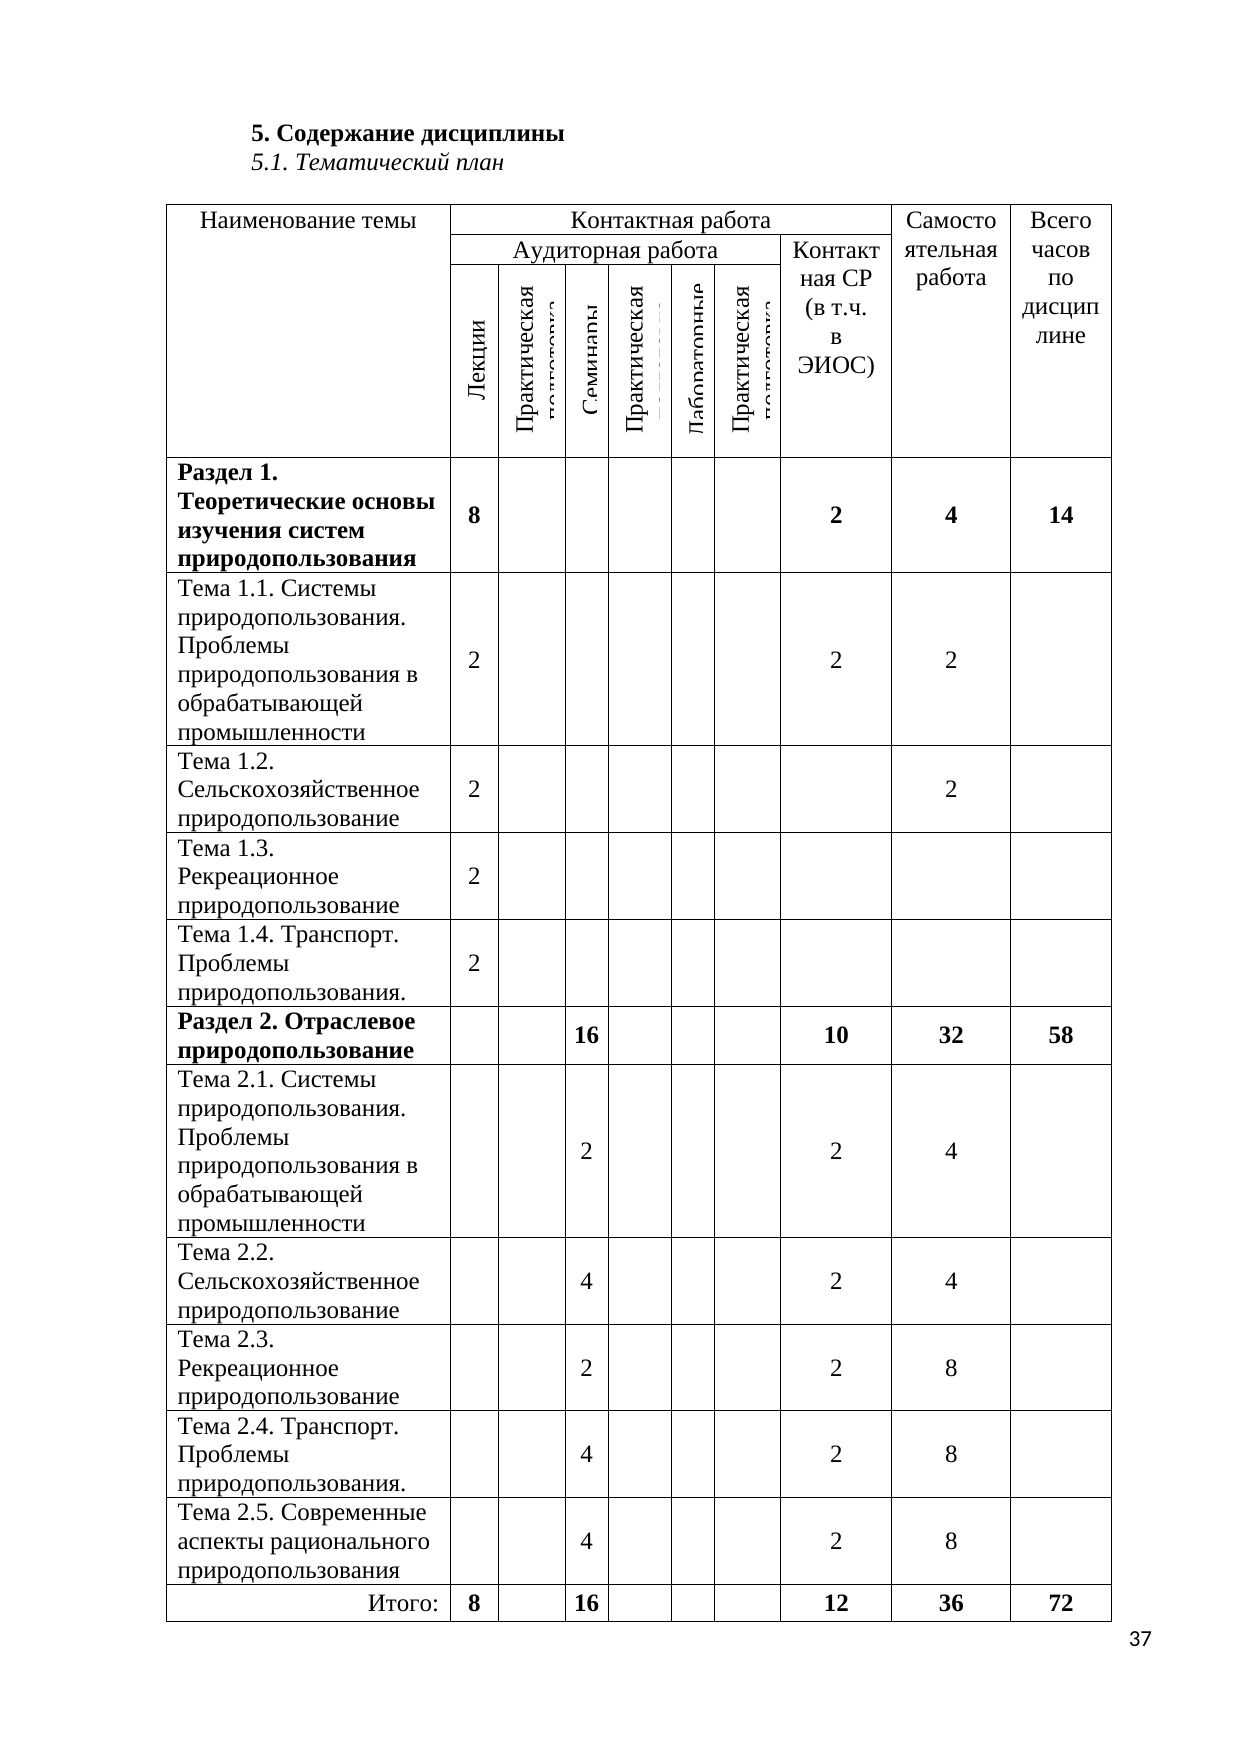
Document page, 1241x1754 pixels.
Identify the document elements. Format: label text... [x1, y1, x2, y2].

table_cell 8 [892, 1498, 1010, 1584]
table_cell [609, 1238, 671, 1323]
table_cell [715, 1585, 780, 1621]
table_cell [892, 920, 1010, 1006]
table_cell [672, 1065, 714, 1237]
table_cell [451, 1007, 498, 1064]
table_cell [672, 1238, 714, 1323]
table_cell 2 [451, 573, 498, 745]
table_cell [715, 1065, 780, 1237]
table_cell Тема 1.1. Системы природопользования. Проблемы природопользования в обрабатывающей промышленности [167, 573, 450, 745]
table_cell 2 [781, 573, 891, 745]
table_cell [499, 1238, 565, 1323]
table_cell Тема 2.2. Сельскохозяйственное природопользование [167, 1238, 450, 1323]
table_cell Тема 2.5. Современные аспекты рационального природопользования [167, 1498, 450, 1584]
table_cell 2 [566, 1325, 608, 1410]
table_cell [451, 1411, 498, 1497]
table_cell [672, 1007, 714, 1064]
table_cell Тема 2.4. Транспорт. Проблемы природопользования. [167, 1411, 450, 1497]
table_cell 58 [1011, 1007, 1111, 1064]
table_cell Раздел 1. Теоретические основы изучения систем природопользования [167, 458, 450, 572]
table_cell 2 [781, 1411, 891, 1497]
table_cell 2 [781, 458, 891, 572]
table_cell [609, 573, 671, 745]
table_cell [672, 458, 714, 572]
table_cell [499, 833, 565, 919]
table_cell [499, 458, 565, 572]
table_cell 2 [892, 746, 1010, 832]
table_cell [1011, 746, 1111, 832]
table_cell 12 [781, 1585, 891, 1621]
table_cell [1011, 920, 1111, 1006]
table_cell Тема 1.4. Транспорт. Проблемы природопользования. [167, 920, 450, 1006]
table_header Самостоятельная работа [892, 205, 1010, 457]
table_cell [715, 1007, 780, 1064]
table_cell [499, 746, 565, 832]
table_cell [715, 1411, 780, 1497]
text 5.1. Тематический план [177, 147, 1152, 176]
table_cell [499, 1411, 565, 1497]
table_cell [715, 833, 780, 919]
table_cell Семинары [566, 265, 608, 457]
table_cell 4 [892, 458, 1010, 572]
table_cell [566, 573, 608, 745]
table_cell 8 [451, 458, 498, 572]
table_cell Аудиторная работа [451, 235, 780, 263]
table_cell [609, 1411, 671, 1497]
table_cell [672, 573, 714, 745]
table_cell Тема 1.3. Рекреационное природопользование [167, 833, 450, 919]
table_cell [609, 1065, 671, 1237]
table_cell 10 [781, 1007, 891, 1064]
table_cell [499, 1007, 565, 1064]
table_cell 2 [566, 1065, 608, 1237]
table_cell [1011, 1238, 1111, 1323]
table_cell 4 [566, 1238, 608, 1323]
table_cell [672, 1498, 714, 1584]
table_cell 4 [566, 1498, 608, 1584]
table_cell [566, 833, 608, 919]
table_cell [609, 458, 671, 572]
table_cell 36 [892, 1585, 1010, 1621]
table_cell 72 [1011, 1585, 1111, 1621]
table_cell [715, 573, 780, 745]
table_cell Раздел 2. Отраслевое природопользование [167, 1007, 450, 1064]
table_cell [1011, 1411, 1111, 1497]
table_cell 2 [451, 746, 498, 832]
table_cell [499, 573, 565, 745]
table_cell [672, 746, 714, 832]
table_cell Тема 2.3. Рекреационное природопользование [167, 1325, 450, 1410]
table_cell Практическая подготовка [499, 265, 565, 457]
table_cell Тема 2.1. Системы природопользования. Проблемы природопользования в обрабатывающей промышленности [167, 1065, 450, 1237]
table_cell [609, 920, 671, 1006]
table_cell [1011, 1325, 1111, 1410]
table_cell [566, 746, 608, 832]
table_cell [1011, 833, 1111, 919]
table_cell 2 [451, 920, 498, 1006]
table_cell [609, 746, 671, 832]
table_cell [566, 920, 608, 1006]
table_cell 8 [892, 1411, 1010, 1497]
table_cell [715, 458, 780, 572]
table_cell [451, 1065, 498, 1237]
table_cell [499, 1065, 565, 1237]
table_cell [609, 1498, 671, 1584]
table_cell [1011, 1498, 1111, 1584]
table_header Контактная работа [451, 205, 891, 234]
table_cell [451, 1238, 498, 1323]
table_cell [715, 920, 780, 1006]
table_header Наименование темы [167, 205, 450, 457]
table_cell [609, 1585, 671, 1621]
table_cell 16 [566, 1007, 608, 1064]
table_cell 32 [892, 1007, 1010, 1064]
table_cell Тема 1.2. Сельскохозяйственное природопользование [167, 746, 450, 832]
table_cell [1011, 573, 1111, 745]
table_cell 2 [892, 573, 1010, 745]
table_cell [672, 833, 714, 919]
table_cell [715, 1498, 780, 1584]
table_cell [609, 833, 671, 919]
table_cell [892, 833, 1010, 919]
table_cell [451, 1498, 498, 1584]
table_cell [499, 1325, 565, 1410]
table_cell 2 [781, 1498, 891, 1584]
table_cell [1011, 1065, 1111, 1237]
table_cell 2 [781, 1325, 891, 1410]
table_cell 2 [781, 1065, 891, 1237]
table_cell [609, 1325, 671, 1410]
table_cell [715, 746, 780, 832]
table_cell 8 [451, 1585, 498, 1621]
table_cell 2 [781, 1238, 891, 1323]
table_cell [672, 1585, 714, 1621]
table_cell Лекции [451, 265, 498, 457]
table_header Всего часов по дисциплине [1011, 205, 1111, 457]
table_cell 8 [892, 1325, 1010, 1410]
table_cell 4 [892, 1238, 1010, 1323]
table_cell [781, 833, 891, 919]
table_cell 4 [566, 1411, 608, 1497]
table_cell [781, 920, 891, 1006]
table_cell [715, 1238, 780, 1323]
table_cell [499, 1585, 565, 1621]
table_cell Контактная СР (в т.ч. в ЭИОС) [781, 235, 891, 457]
text 5. Содержание дисциплины [177, 118, 1152, 147]
table_cell [609, 1007, 671, 1064]
table_cell [672, 920, 714, 1006]
table_cell 4 [892, 1065, 1010, 1237]
table_cell Практическая подготовка [715, 265, 780, 457]
table_cell [499, 1498, 565, 1584]
table_cell [451, 1325, 498, 1410]
table_cell [672, 1325, 714, 1410]
table_cell 16 [566, 1585, 608, 1621]
table_cell Итого: [167, 1585, 450, 1621]
table_cell [781, 746, 891, 832]
table_cell Практическая подготовка [609, 265, 671, 457]
table_cell 14 [1011, 458, 1111, 572]
table_cell [566, 458, 608, 572]
table_cell 2 [451, 833, 498, 919]
table_cell [499, 920, 565, 1006]
table_cell [715, 1325, 780, 1410]
table_cell [672, 1411, 714, 1497]
table_cell Лабораторные [672, 265, 714, 457]
